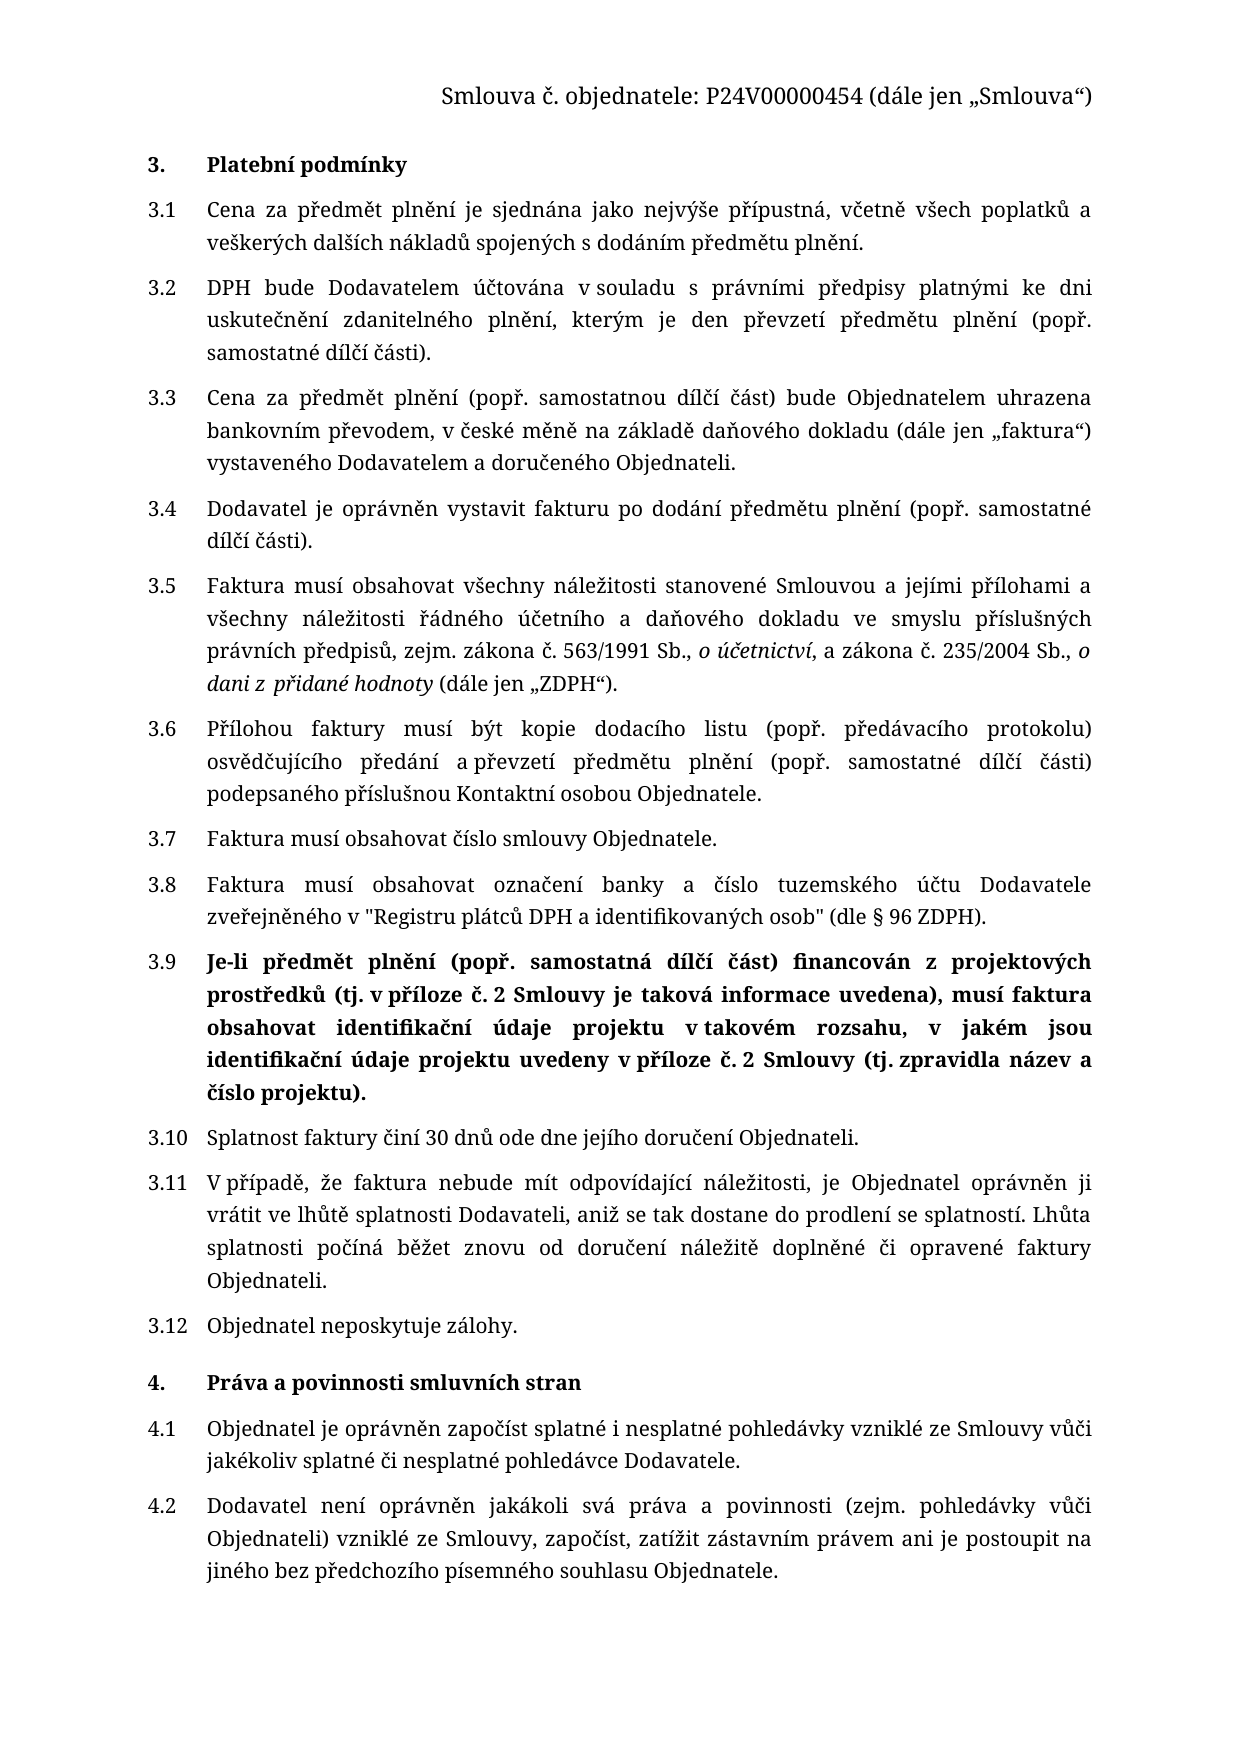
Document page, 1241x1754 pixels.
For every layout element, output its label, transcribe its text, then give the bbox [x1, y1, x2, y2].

list Dodavatel není oprávněn jakákoli svá práva a povinnosti (zejm. pohledávky vůči Objednateli) vzniklé ze Smlouvy, započíst, zatížit zástavním právem ani je postoupit na jiného bez předchozího písemného souhlasu Objednatele. [148, 1491, 1093, 1585]
list Dodavatel je oprávněn vystavit fakturu po dodání předmětu plnění (popř. samostatné dílčí části). [148, 494, 1093, 555]
list Faktura musí obsahovat označení banky a číslo tuzemského účtu Dodavatele zveřejněného v "Registru plátců DPH a identifikovaných osob" (dle § 96 ZDPH). [148, 870, 1093, 931]
list V případě, že faktura nebude mít odpovídající náležitosti, je Objednatel oprávněn ji vrátit ve lhůtě splatnosti Dodavateli, aniž se tak dostane do prodlení se splatností. Lhůta splatnosti počíná běžet znovu od doručení náležitě doplněné či opravené faktury Objednateli. [148, 1168, 1093, 1294]
list Je-li předmět plnění (popř. samostatná dílčí část) financován z projektových prostředků (tj. v příloze č. 2 Smlouvy je taková informace uvedena), musí faktura obsahovat identifikační údaje projektu v takovém rozsahu, v jakém jsou identifikační údaje projektu uvedeny v příloze č. 2 Smlouvy (tj. zpravidla název a číslo projektu). [148, 947, 1093, 1106]
list Cena za předmět plnění (popř. samostatnou dílčí část) bude Objednatelem uhrazena bankovním převodem, v české měně na základě daňového dokladu (dále jen „faktura“) vystaveného Dodavatelem a doručeného Objednateli. [148, 383, 1093, 477]
list Platební podmínky [148, 150, 1093, 179]
list Faktura musí obsahovat číslo smlouvy Objednatele. [148, 824, 1093, 853]
list Cena za předmět plnění je sjednána jako nejvýše přípustná, včetně všech poplatků a veškerých dalších nákladů spojených s dodáním předmětu plnění. [148, 195, 1093, 256]
list Objednatel neposkytuje zálohy. [148, 1311, 1093, 1339]
list Přílohou faktury musí být kopie dodacího listu (popř. předávacího protokolu) osvědčujícího předání a převzetí předmětu plnění (popř. samostatné dílčí části) podepsaného příslušnou Kontaktní osobou Objednatele. [148, 714, 1093, 808]
list Objednatel je oprávněn započíst splatné i nesplatné pohledávky vzniklé ze Smlouvy vůči jakékoliv splatné či nesplatné pohledávce Dodavatele. [148, 1414, 1093, 1475]
list Splatnost faktury činí 30 dnů ode dne jejího doručení Objednateli. [148, 1123, 1093, 1151]
list Faktura musí obsahovat všechny náležitosti stanovené Smlouvou a jejími přílohami a všechny náležitosti řádného účetního a daňového dokladu ve smyslu příslušných právních předpisů, zejm. zákona č. 563/1991 Sb., o účetnictví, a zákona č. 235/2004 Sb., o dani z přidané hodnoty (dále jen „ZDPH“). [148, 571, 1093, 698]
list DPH bude Dodavatelem účtována v souladu s právními předpisy platnými ke dni uskutečnění zdanitelného plnění, kterým je den převzetí předmětu plnění (popř. samostatné dílčí části). [148, 273, 1093, 367]
list Práva a povinnosti smluvních stran [148, 1368, 1093, 1397]
